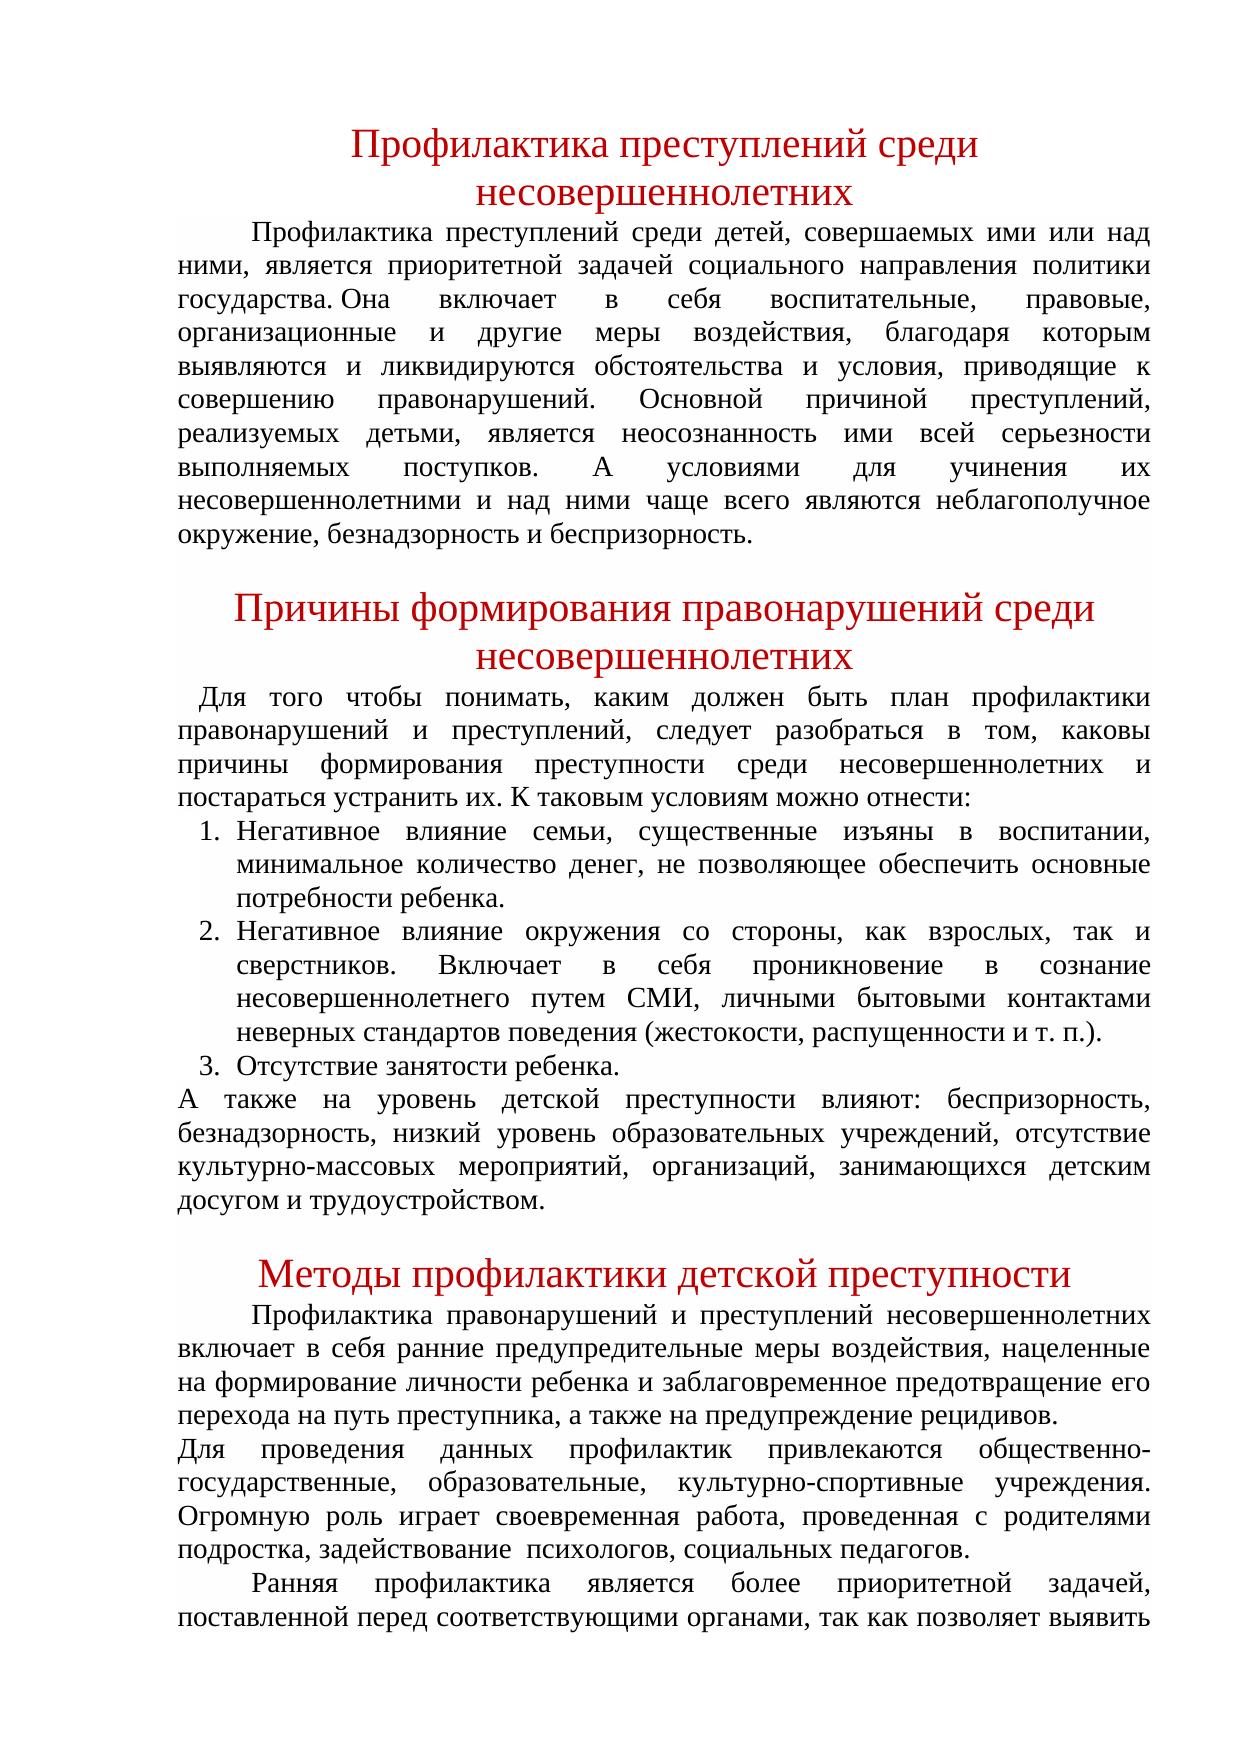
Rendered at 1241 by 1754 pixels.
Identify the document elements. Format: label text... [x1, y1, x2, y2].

text Для проведения данных профилактик привлекаются общественно-государственные, образовательные, культурно-спортивные учреждения. Огромную роль играет своевременная работа, проведенная с родителями подростка, задействование психологов, социальных педагогов. [177, 1431, 1152, 1565]
text Методы профилактики детской преступности [177, 1249, 1152, 1297]
list Негативное влияние семьи, существенные изъяны в воспитании, минимальное количество денег, не позволяющее обеспечить основные потребности ребенка. [198, 813, 1152, 913]
text Профилактика правонарушений и преступлений несовершеннолетних включает в себя ранние предупредительные меры воздействия, нацеленные на формирование личности ребенка и заблаговременное предотвращение его перехода на путь преступника, а также на предупреждение рецидивов. [177, 1297, 1152, 1431]
list Негативное влияние окружения со стороны, как взрослых, так и сверстников. Включает в себя проникновение в сознание несовершеннолетнего путем СМИ, личными бытовыми контактами неверных стандартов поведения (жестокости, распущенности и т. п.). [198, 913, 1152, 1048]
text Профилактика преступлений среди несовершеннолетних [177, 118, 1152, 214]
text Для того чтобы понимать, каким должен быть план профилактики правонарушений и преступлений, следует разобраться в том, каковы причины формирования преступности среди несовершеннолетних и постараться устранить их. К таковым условиям можно отнести: [177, 679, 1152, 813]
text Профилактика преступлений среди детей, совершаемых ими или над ними, является приоритетной задачей социального направления политики государства. Она включает в себя воспитательные, правовые, организационные и другие меры воздействия, благодаря которым выявляются и ликвидируются обстоятельства и условия, приводящие к совершению правонарушений. Основной причиной преступлений, реализуемых детьми, является неосознанность ими всей серьезности выполняемых поступков. А условиями для учинения их несовершеннолетними и над ними чаще всего являются неблагополучное окружение, безнадзорность и беспризорность. [177, 214, 1152, 549]
text А также на уровень детской преступности влияют: беспризорность, безнадзорность, низкий уровень образовательных учреждений, отсутствие культурно-массовых мероприятий, организаций, занимающихся детским досугом и трудоустройством. [177, 1081, 1152, 1215]
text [177, 1565, 1152, 1632]
list Отсутствие занятости ребенка. [198, 1048, 1152, 1081]
text Причины формирования правонарушений среди несовершеннолетних [177, 583, 1152, 679]
